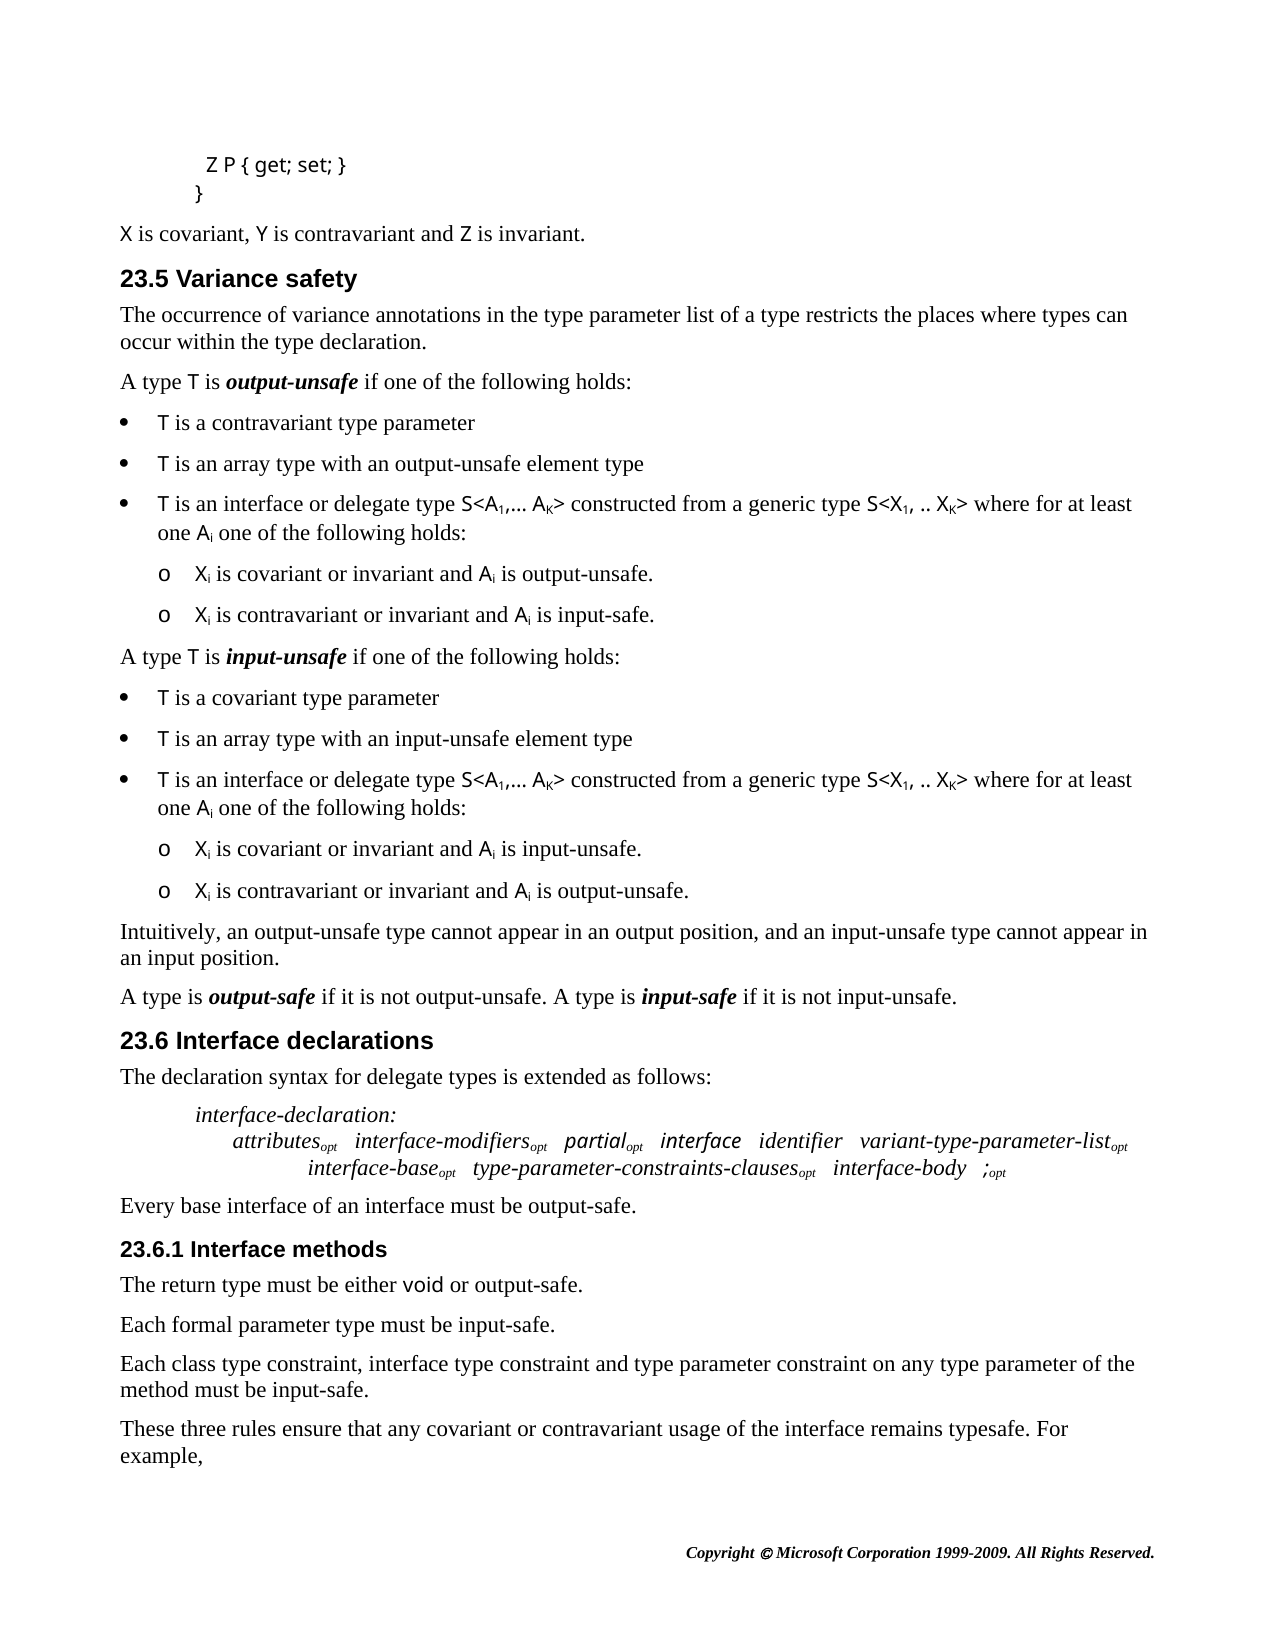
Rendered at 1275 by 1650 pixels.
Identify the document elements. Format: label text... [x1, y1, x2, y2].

list Xi is covariant or invariant and Ai is output-unsafe. [157, 559, 1155, 588]
subtitle Interface methods [120, 1236, 1155, 1262]
list Xi is contravariant or invariant and Ai is output-unsafe. [157, 876, 1155, 905]
list Intuitively, an output-unsafe type cannot appear in an output position, and an input-unsafe type cannot appear in an input position. [120, 918, 1155, 971]
list The return type must be either void or output-safe. [120, 1270, 1155, 1299]
subtitle Variance safety [120, 264, 1155, 293]
list A type is output-safe if it is not output-unsafe. A type is input-safe if it is not input-unsafe. [120, 983, 1155, 1009]
list T is an interface or delegate type S<A1,… AK> constructed from a generic type S<X1, .. XK> where for at least one Ai one of the following holds: [120, 489, 1155, 546]
list Xi is contravariant or invariant and Ai is input-safe. [157, 601, 1155, 630]
text Every base interface of an interface must be output-safe. [120, 1193, 1155, 1219]
text A type T is output-unsafe if one of the following holds: [120, 367, 1155, 395]
list T is an interface or delegate type S<A1,… AK> constructed from a generic type S<X1, .. XK> where for at least one Ai one of the following holds: [120, 765, 1155, 822]
text The occurrence of variance annotations in the type parameter list of a type restricts the places where types can occur within the type declaration. [120, 302, 1155, 354]
text X is covariant, Y is contravariant and Z is invariant. [120, 219, 1155, 248]
list Each class type constraint, interface type constraint and type parameter constraint on any type parameter of the method must be input-safe. [120, 1350, 1155, 1403]
list T is an array type with an input-unsafe element type [120, 724, 1155, 753]
text interface-declaration: attributesopt interface-modifiersopt partialopt interface identifier variant-type-parameter-listopt interface-baseopt type-parameter-constraints-clausesopt interface-body ;opt [195, 1102, 1155, 1180]
list T is an array type with an output-unsafe element type [120, 449, 1155, 477]
text The declaration syntax for delegate types is extended as follows: [120, 1063, 1155, 1089]
text A type T is input-unsafe if one of the following holds: [120, 642, 1155, 671]
list These three rules ensure that any covariant or contravariant usage of the interface remains typesafe. For example, [120, 1415, 1155, 1468]
text Z P { get; set; } } [195, 150, 1155, 207]
list Each formal parameter type must be input-safe. [120, 1311, 1155, 1338]
list T is a contravariant type parameter [120, 408, 1155, 436]
subtitle Interface declarations [120, 1026, 1155, 1055]
list T is a covariant type parameter [120, 683, 1155, 712]
list Xi is covariant or invariant and Ai is input-unsafe. [157, 834, 1155, 864]
